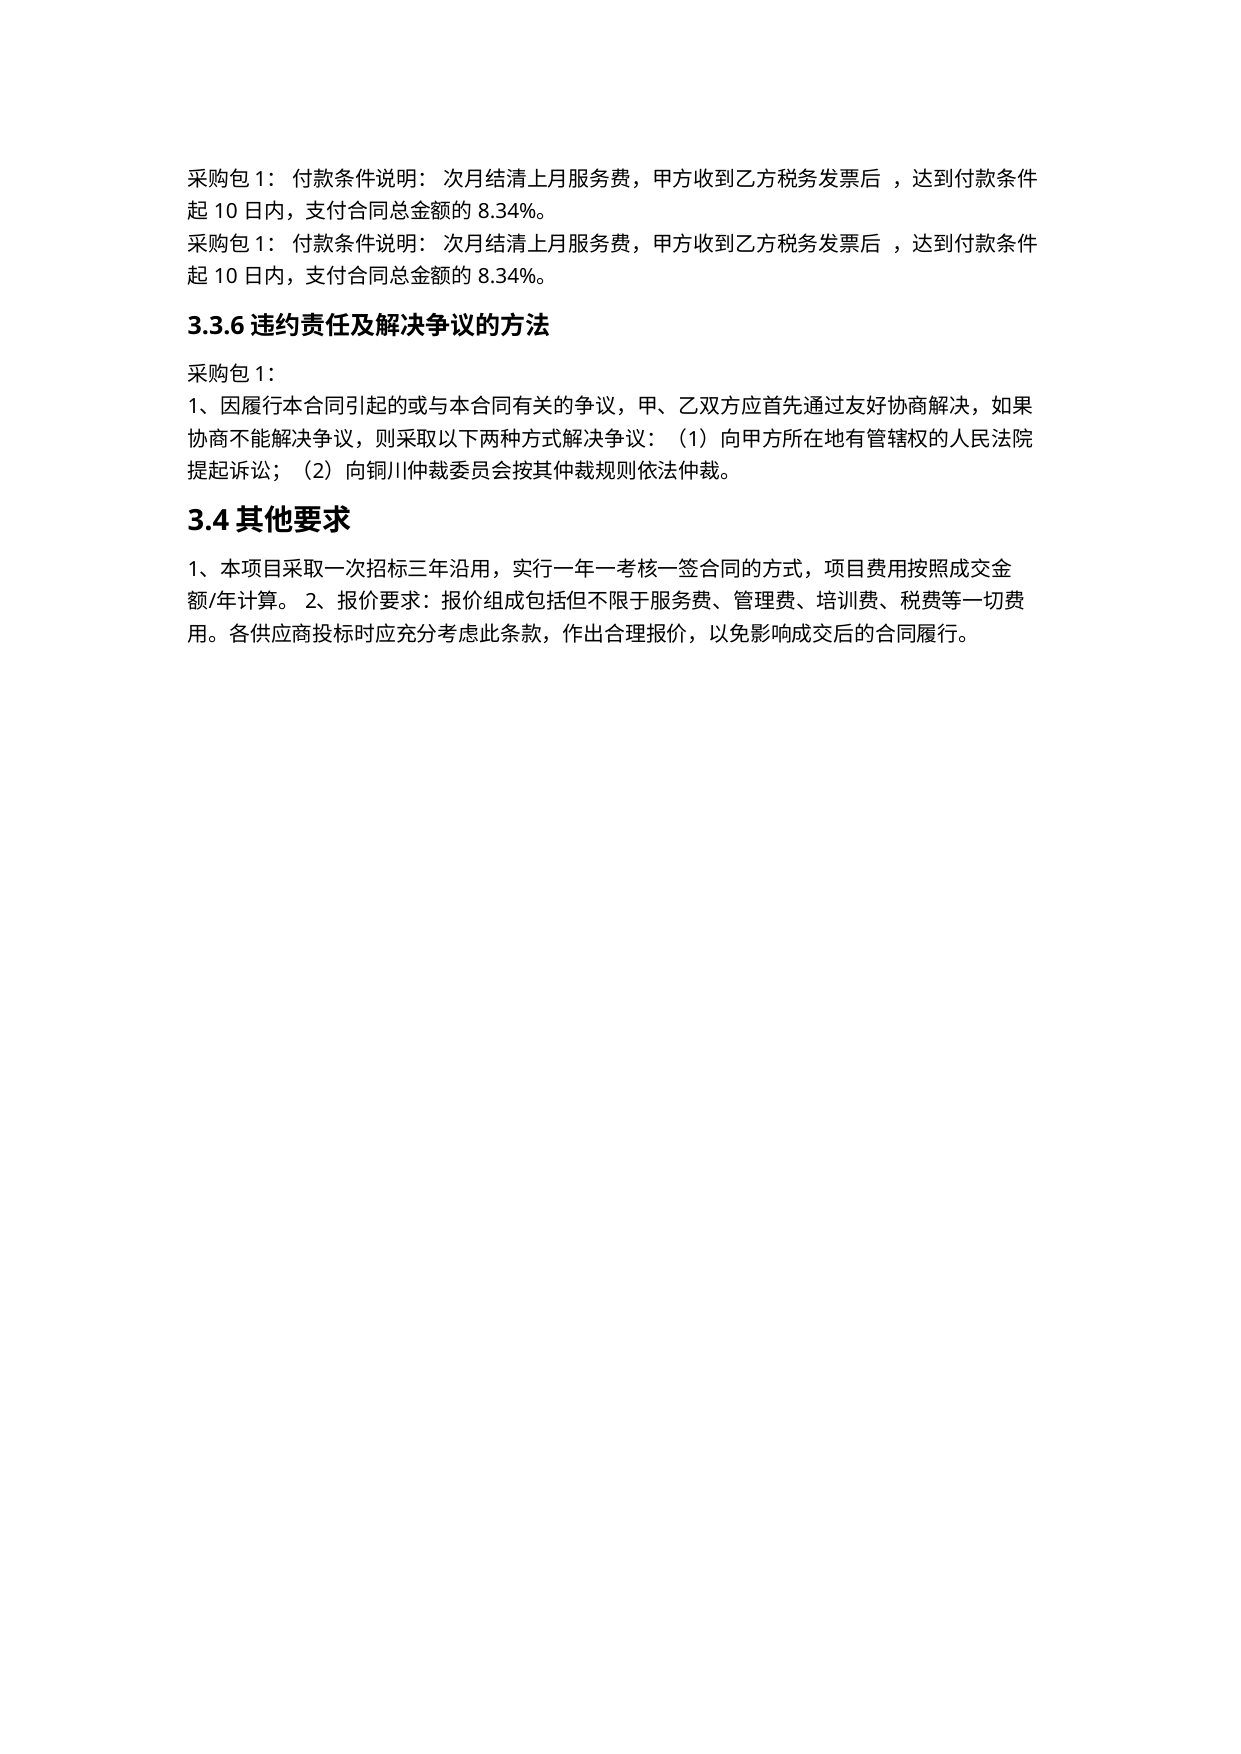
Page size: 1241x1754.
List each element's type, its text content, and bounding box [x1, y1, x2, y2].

text 1、本项目采取一次招标三年沿用，实行一年一考核一签合同的方式，项目费用按照成交金额/年计算。 2、报价要求：报价组成包括但不限于服务费、管理费、培训费、税费等一切费用。各供应商投标时应充分考虑此条款，作出合理报价，以免影响成交后的合同履行。 [187, 552, 1053, 649]
text 采购包1： [187, 357, 1053, 389]
text 1、因履行本合同引起的或与本合同有关的争议，甲、乙双方应首先通过友好协商解决，如果协商不能解决争议，则采取以下两种方式解决争议：（1）向甲方所在地有管辖权的人民法院提起诉讼；（2）向铜川仲裁委员会按其仲裁规则依法仲裁。 [187, 389, 1053, 487]
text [187, 162, 1053, 227]
text 3.3.6违约责任及解决争议的方法 [187, 292, 1053, 357]
text 3.4其他要求 [187, 487, 1053, 552]
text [187, 227, 1053, 292]
